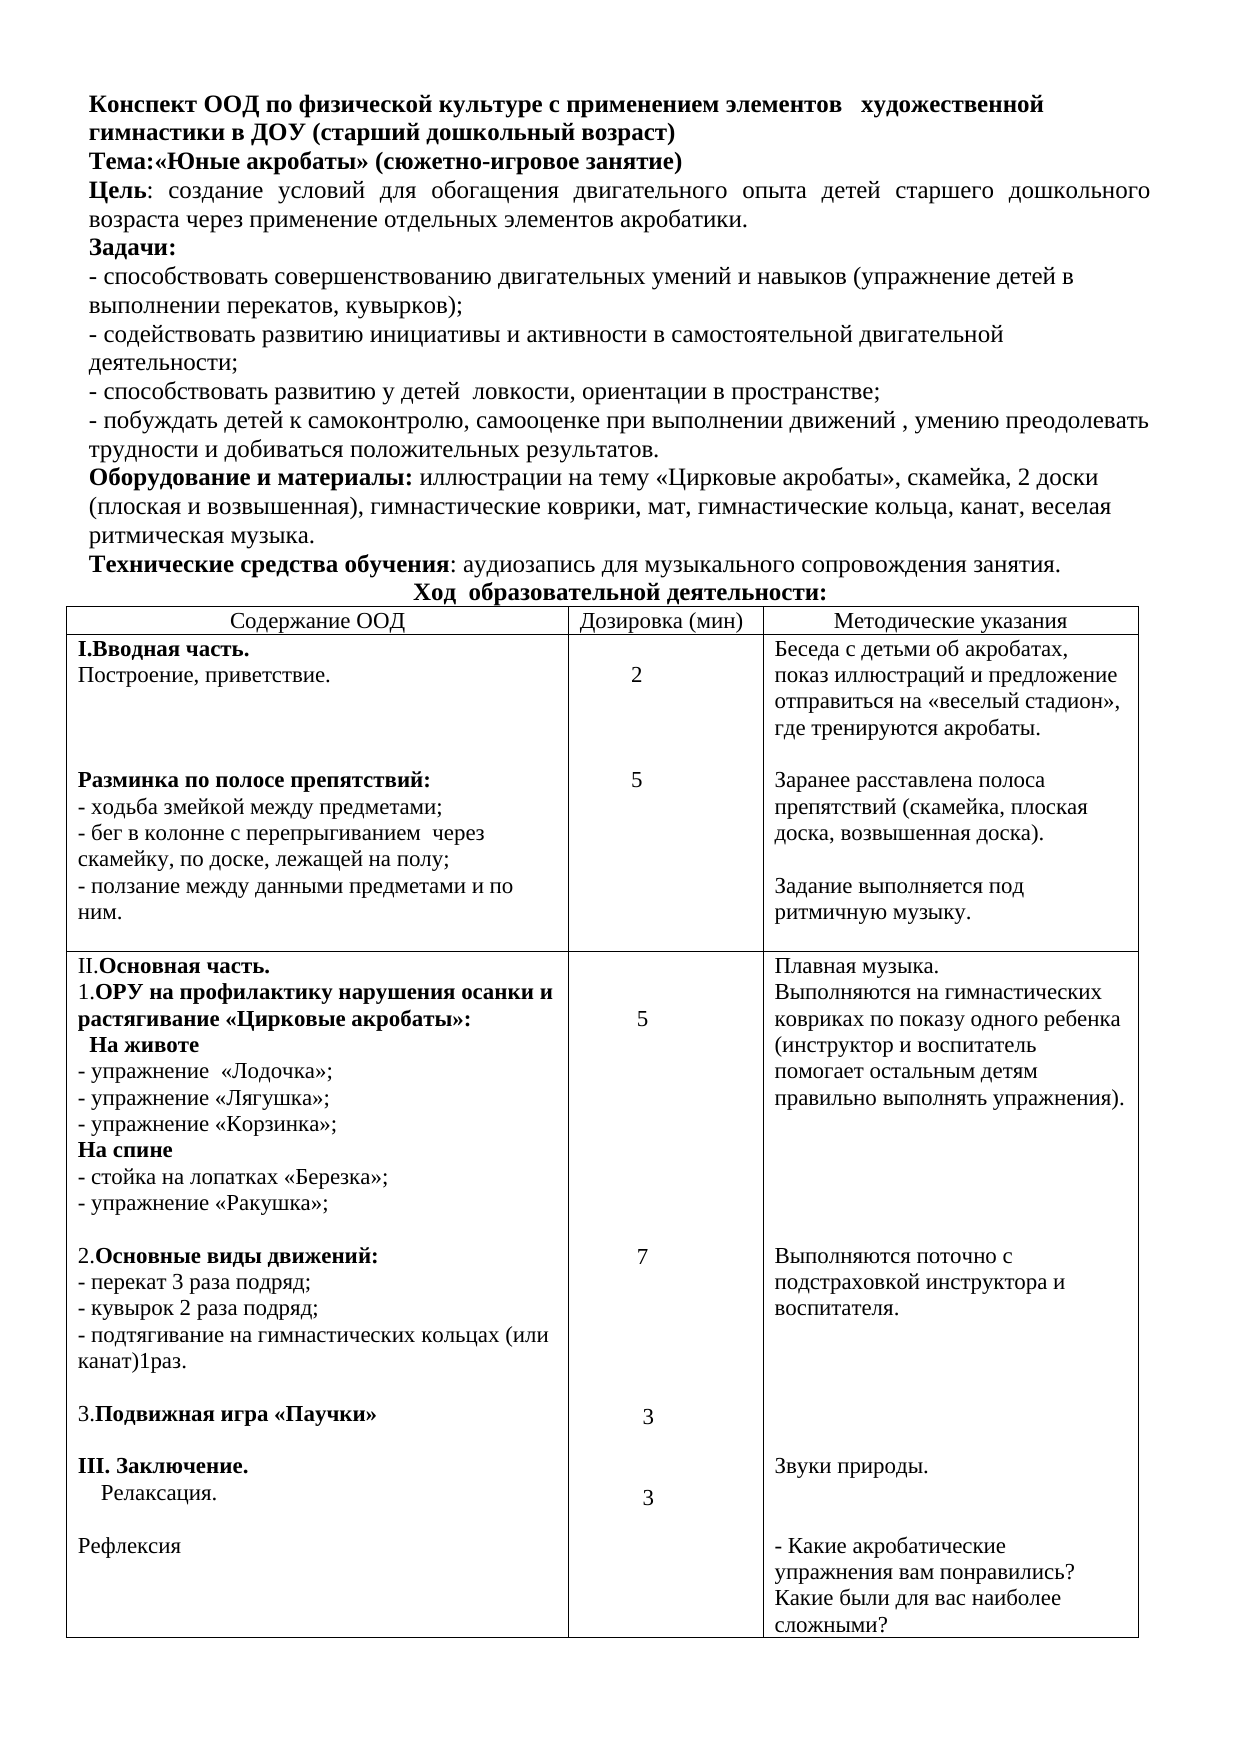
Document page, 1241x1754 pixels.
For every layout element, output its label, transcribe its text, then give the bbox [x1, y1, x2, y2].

text Оборудование и материалы: иллюстрации на тему «Цирковые акробаты», скамейка, 2 доски (плоская и возвышенная), гимнастические коврики, мат, гимнастические кольца, канат, веселая ритмическая музыка. Технические средства обучения: аудиозапись для музыкального сопровождения занятия. [89, 462, 1152, 577]
text Задачи: - способствовать совершенствованию двигательных умений и навыков (упражнение детей в выполнении перекатов, кувырков); [89, 232, 1152, 319]
table_header Методические указания [764, 607, 1138, 633]
table_cell I.Вводная часть. Построение, приветствие. Разминка по полосе препятствий: - ходьба змейкой между предметами; - бег в колонне с перепрыгиванием через скамейку, по доске, лежащей на полу; - ползание между данными предметами и по ним. [67, 635, 568, 951]
table_header Дозировка (мин) [569, 607, 763, 633]
table_header Содержание ООД [67, 607, 568, 633]
table_cell 5 7 3 3 [569, 952, 763, 1637]
table_cell II.Основная часть. 1.ОРУ на профилактику нарушения осанки и растягивание «Цирковые акробаты»: На животе - упражнение «Лодочка»; - упражнение «Лягушка»; - упражнение «Корзинка»; На спине - стойка на лопатках «Березка»; - упражнение «Ракушка»; 2.Основные виды движений: - перекат 3 раза подряд; - кувырок 2 раза подряд; - подтягивание на гимнастических кольцах (или канат)1раз. 3.Подвижная игра «Паучки» III. Заключение. Релаксация. Рефлексия [67, 952, 568, 1637]
table_cell Беседа с детьми об акробатах, показ иллюстраций и предложение отправиться на «веселый стадион», где тренируются акробаты. Заранее расставлена полоса препятствий (скамейка, плоская доска, возвышенная доска). Задание выполняется под ритмичную музыку. [764, 635, 1138, 951]
text Ход образовательной деятельности: [89, 577, 1152, 606]
text - побуждать детей к самоконтролю, самооценке при выполнении движений , умению преодолевать трудности и добиваться положительных результатов. [89, 405, 1152, 462]
text - способствовать развитию у детей ловкости, ориентации в пространстве; [89, 376, 1152, 405]
text Цель: создание условий для обогащения двигательного опыта детей старшего дошкольного возраста через применение отдельных элементов акробатики. [89, 175, 1152, 232]
table_cell 2 5 [569, 635, 763, 951]
table_cell Плавная музыка. Выполняются на гимнастических ковриках по показу одного ребенка (инструктор и воспитатель помогает остальным детям правильно выполнять упражнения). Выполняются поточно с подстраховкой инструктора и воспитателя. Звуки природы. - Какие акробатические упражнения вам понравились? Какие были для вас наиболее сложными? [764, 952, 1138, 1637]
text - содействовать развитию инициативы и активности в самостоятельной двигательной деятельности; [89, 319, 1152, 376]
text Конспект ООД по физической культуре с применением элементов художественной гимнастики в ДОУ (старший дошкольный возраст) [89, 89, 1152, 146]
text Тема:«Юные акробаты» (сюжетно-игровое занятие) [89, 146, 1152, 175]
